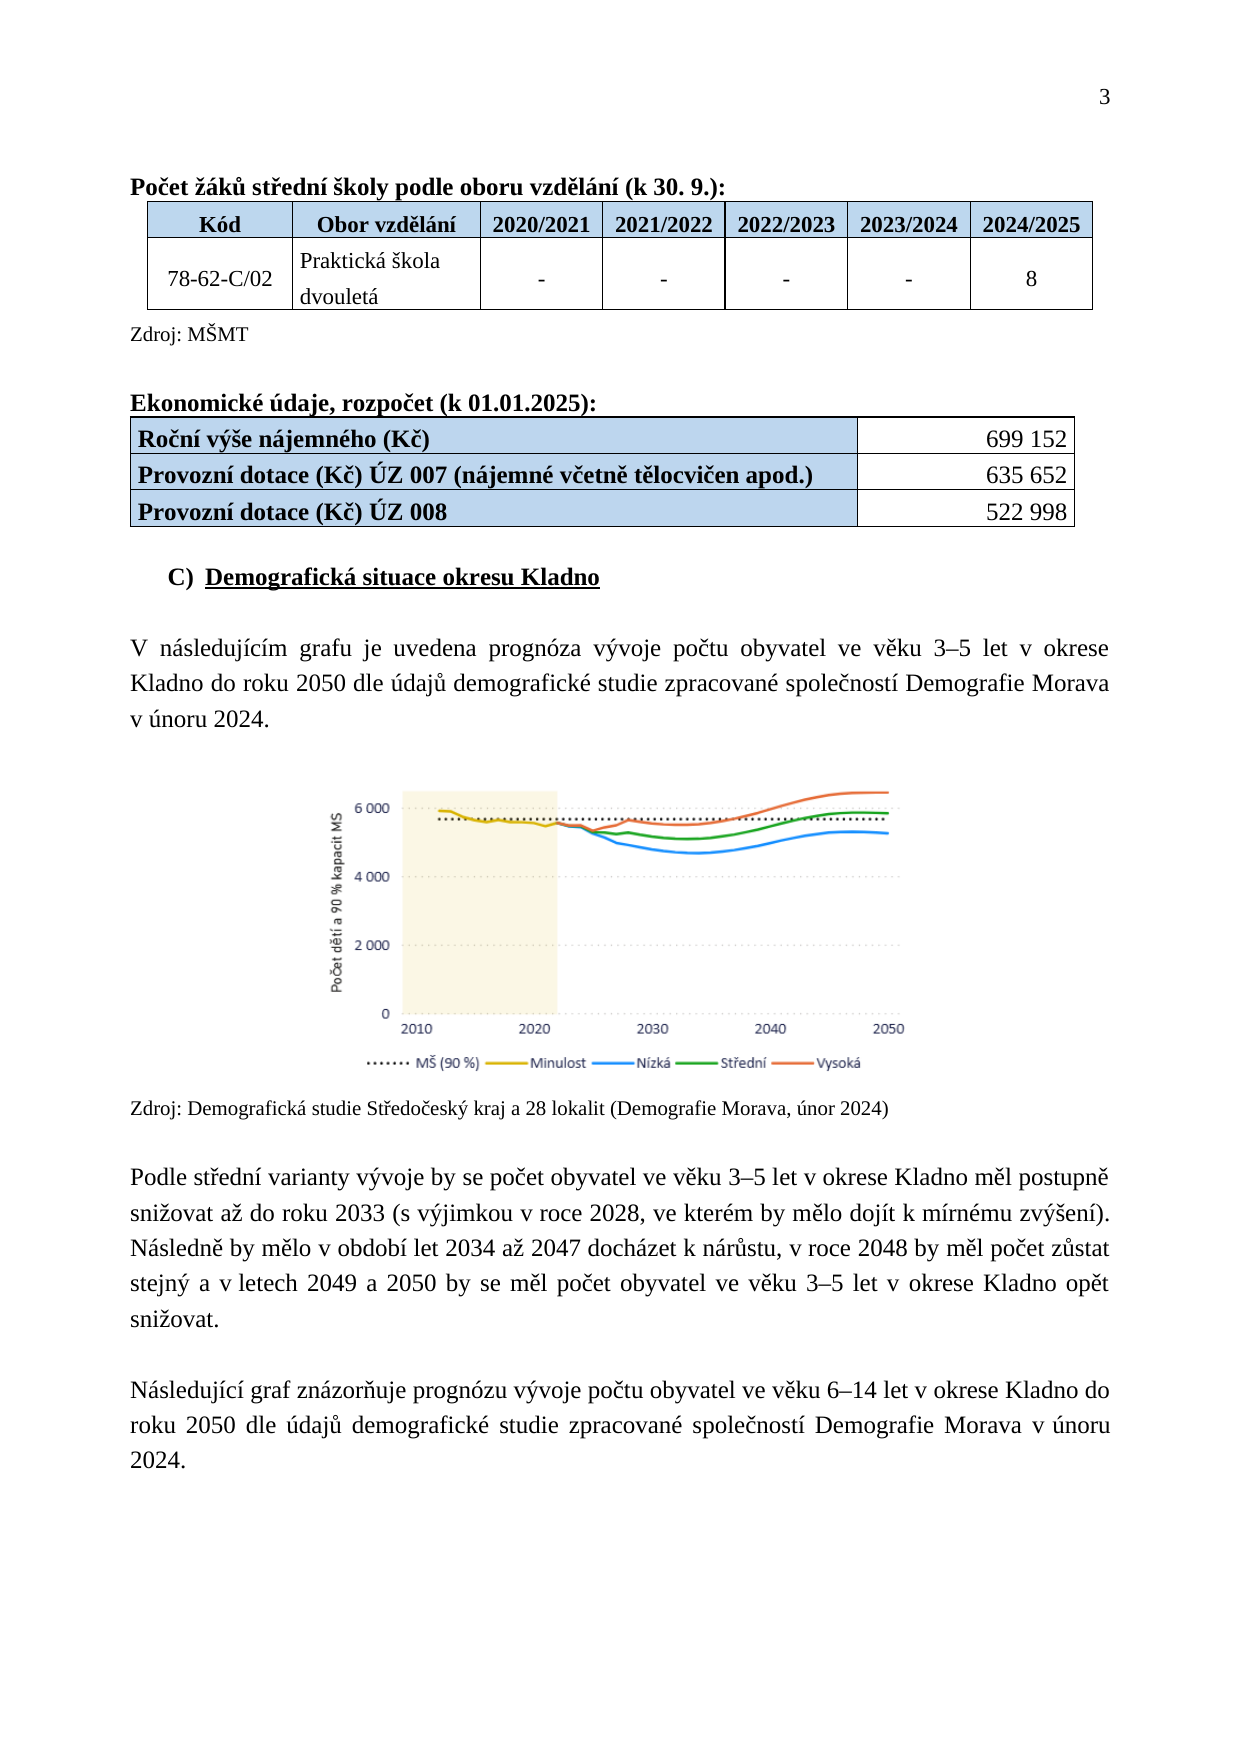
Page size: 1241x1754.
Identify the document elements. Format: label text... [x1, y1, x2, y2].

table_cell - [481, 238, 602, 309]
text V následujícím grafu je uvedena prognóza vývoje počtu obyvatel ve věku 3–5 let v okrese Kladno do roku 2050 dle údajů demografické studie zpracované společností Demografie Morava v únoru 2024. [130, 626, 1110, 733]
table_header 2023/2024 [848, 202, 970, 237]
text Zdroj: Demografická studie Středočeský kraj a 28 lokalit (Demografie Morava, únor 2024) [130, 1085, 1110, 1120]
table_cell 635 652 [858, 454, 1074, 489]
text Následující graf znázorňuje prognózu vývoje počtu obyvatel ve věku 6–14 let v okrese Kladno do roku 2050 dle údajů demografické studie zpracované společností Demografie Morava v únoru 2024. [130, 1368, 1110, 1474]
table_cell - [726, 238, 847, 309]
text Zdroj: MŠMT [130, 310, 1110, 346]
table_cell - [848, 238, 970, 309]
table_header Obor vzdělání [293, 202, 480, 237]
table_header 2022/2023 [726, 202, 847, 237]
table_header Roční výše nájemného (Kč) [131, 418, 857, 453]
table_header 2021/2022 [603, 202, 724, 237]
table_cell 522 998 [858, 490, 1074, 526]
table_header 699 152 [858, 418, 1074, 453]
table_header Kód [148, 202, 292, 237]
table_cell 78-62-C/02 [148, 238, 292, 309]
list Demografická situace okresu Kladno [167, 562, 1110, 591]
table_header 2020/2021 [481, 202, 602, 237]
text Ekonomické údaje, rozpočet (k 01.01.2025): [130, 381, 1110, 416]
text Počet žáků střední školy podle oboru vzdělání (k 30. 9.): [130, 165, 1110, 201]
table_header 2024/2025 [971, 202, 1092, 237]
table_cell - [603, 238, 724, 309]
text Podle střední varianty vývoje by se počet obyvatel ve věku 3–5 let v okrese Kladno měl postupně snižovat až do roku 2033 (s výjimkou v roce 2028, ve kterém by mělo dojít k mírnému zvýšení). Následně by mělo v období let 2034 až 2047 docházet k nárůstu, v roce 2048 by měl počet zůstat stejný a v letech 2049 a 2050 by se měl počet obyvatel ve věku 3–5 let v okrese Kladno opět snižovat. [130, 1156, 1110, 1333]
picture [318, 768, 922, 1085]
table_cell Provozní dotace (Kč) ÚZ 008 [131, 490, 857, 526]
table_cell 8 [971, 238, 1092, 309]
table_cell Provozní dotace (Kč) ÚZ 007 (nájemné včetně tělocvičen apod.) [131, 454, 857, 489]
table_cell Praktická škola dvouletá [293, 238, 480, 309]
